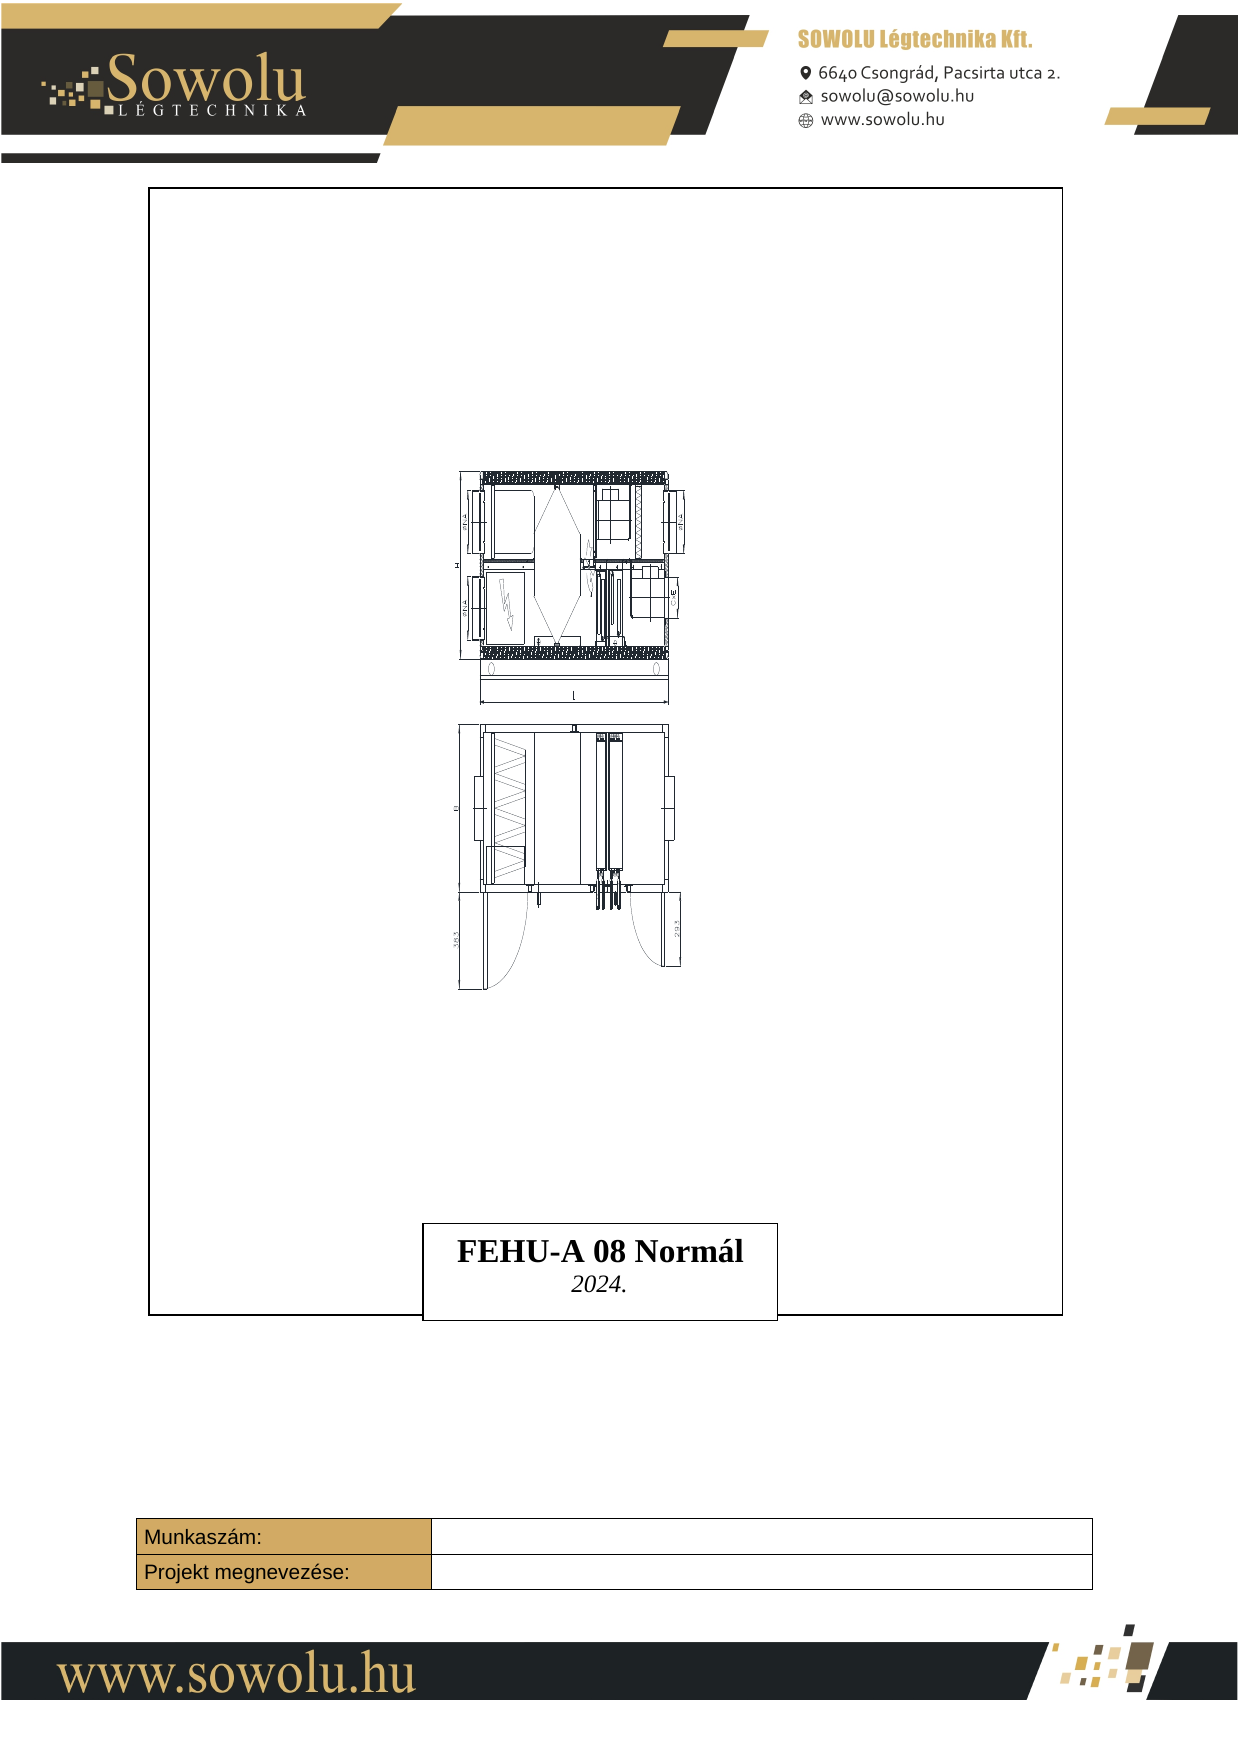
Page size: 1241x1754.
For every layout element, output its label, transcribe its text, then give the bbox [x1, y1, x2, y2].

picture [0, 3, 1238, 163]
table_cell Projekt megnevezése: [137, 1555, 431, 1589]
table_cell [432, 1555, 1092, 1589]
table_header Munkaszám: [137, 1519, 431, 1554]
picture [0, 1624, 1236, 1700]
table_header [432, 1519, 1092, 1554]
